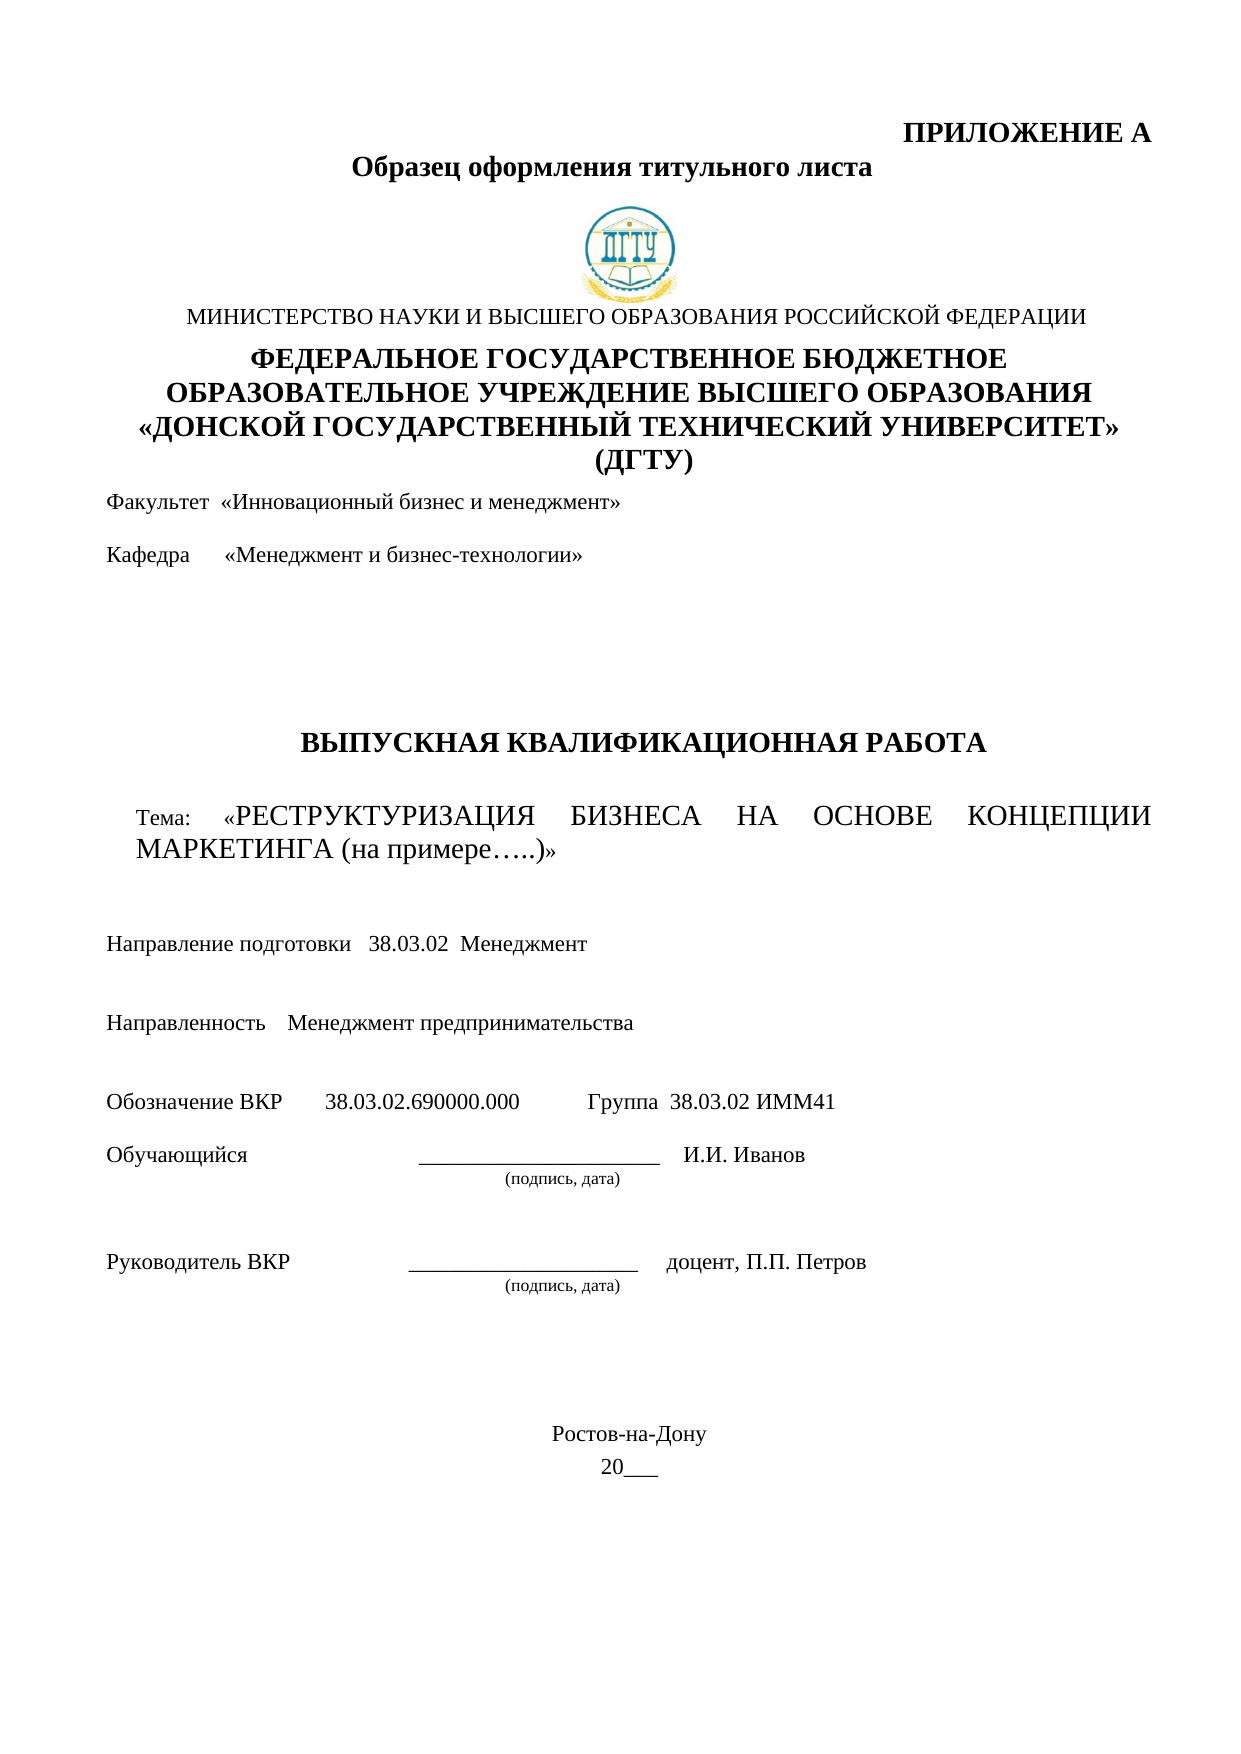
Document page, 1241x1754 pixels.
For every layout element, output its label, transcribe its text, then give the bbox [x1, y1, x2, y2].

text МИНИСТЕРСТВО НАУКИ И ВЫСШЕГО ОБРАЗОВАНИЯ РОССИЙСКОЙ ФЕДЕРАЦИИ [106, 303, 1152, 329]
text ВЫПУСКНАЯ КВАЛИФИКАЦИОННАЯ РАБОТА [136, 725, 1152, 759]
text ОБРАЗОВАТЕЛЬНОЕ УЧРЕЖДЕНИЕ ВЫСШЕГО ОБРАЗОВАНИЯ [106, 375, 1152, 409]
text ФЕДЕРАЛЬНОЕ ГОСУДАРСТВЕННОЕ БЮДЖЕТНОЕ [106, 342, 1152, 375]
text Факультет «Инновационный бизнес и менеджмент» [106, 488, 1152, 514]
text (подпись, дата) [106, 1274, 1152, 1295]
text 20___ [106, 1453, 1152, 1479]
subtitle ПРИЛОЖЕНИЕ А [106, 115, 1152, 149]
text (ДГТУ) [106, 442, 1152, 476]
text Направленность Менеджмент предпринимательства [106, 1009, 1152, 1036]
picture [581, 206, 678, 303]
text «ДОНСКОЙ ГОСУДАРСТВЕННЫЙ ТЕХНИЧЕСКИЙ УНИВЕРСИТЕТ» [106, 409, 1152, 442]
text Кафедра «Менеджмент и бизнес-технологии» [106, 541, 1152, 567]
text Направление подготовки 38.03.02 Менеджмент [106, 930, 1152, 956]
text Образец оформления титульного листа [351, 149, 1152, 183]
text Руководитель ВКР ____________________ доцент, П.П. Петров [106, 1248, 1152, 1274]
text Тема: «РЕСТРУКТУРИЗАЦИЯ БИЗНЕСА НА ОСНОВЕ КОНЦЕПЦИИ МАРКЕТИНГА (на примере…..)» [136, 798, 1152, 865]
text (подпись, дата) [106, 1167, 1152, 1188]
text Ростов-на-Дону [106, 1420, 1152, 1447]
text Обозначение ВКР 38.03.02.690000.000 Группа 38.03.02 ИММ41 [106, 1088, 1152, 1114]
text Обучающийся _____________________ И.И. Иванов [106, 1141, 1152, 1167]
